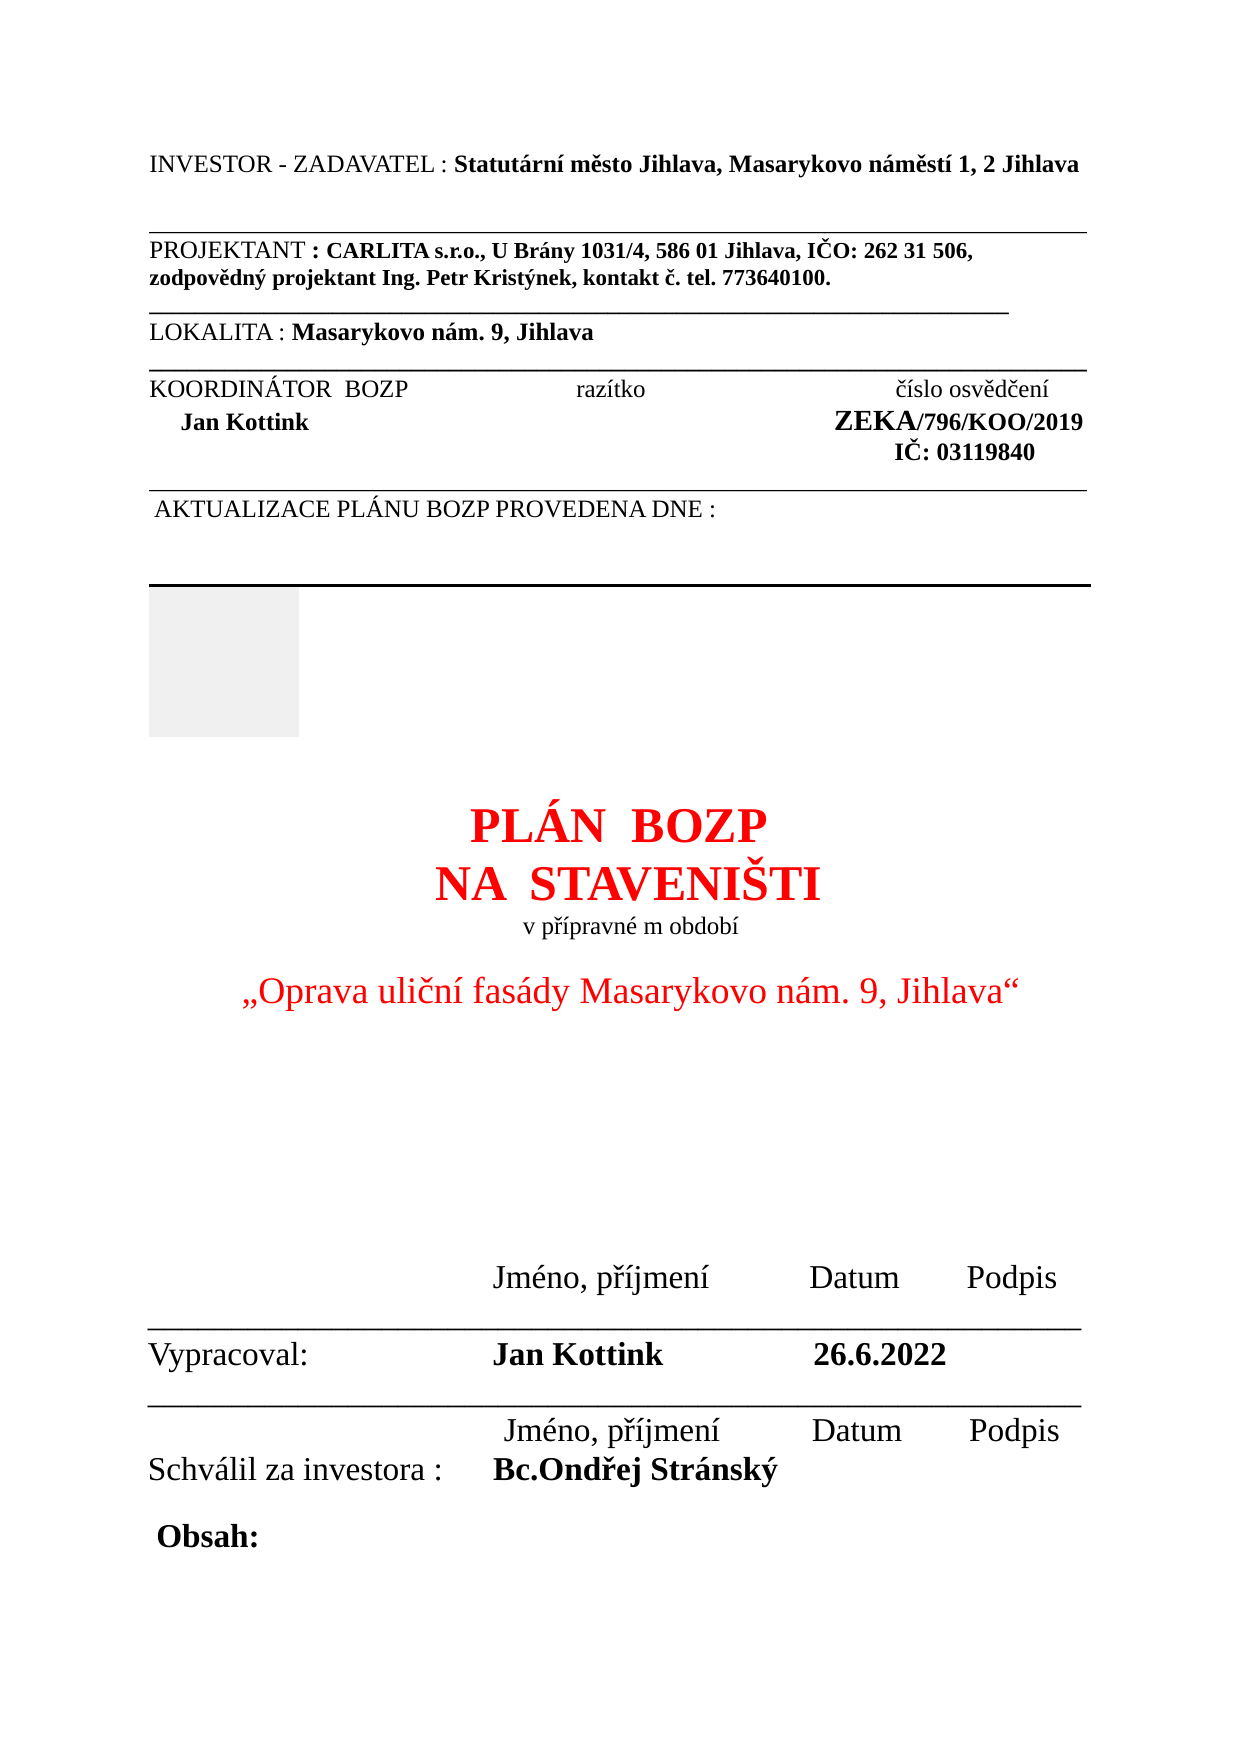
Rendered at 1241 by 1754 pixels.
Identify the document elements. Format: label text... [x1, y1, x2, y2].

text ________________________________________________________ [148, 1296, 1093, 1334]
text Obsah: [148, 1516, 1093, 1554]
text PLÁN BOZP [148, 796, 1093, 854]
text NA STAVENIŠTI [148, 854, 1093, 911]
text Jméno, příjmení Datum Podpis [148, 1257, 1093, 1296]
text „Oprava uliční fasády Masarykovo nám. 9, Jihlava“ [148, 969, 1093, 1012]
table_header INVESTOR - ZADAVATEL : Statutární město Jihlava, Masarykovo náměstí 1, 2 Jihlava ___________________________________________________________________________ PROJEKTANT : CARLITA s.r.o., U Brány 1031/4, 586 01 Jihlava, IČO: 262 31 506, zodpovědný projektant Ing. Petr Kristýnek, kontakt č. tel. 773640100. ___________________________________________________________________________ LOKALITA : Masarykovo nám. 9, Jihlava ___________________________________________________________________________ KOORDINÁTOR BOZP razítko číslo osvědčení Jan Kottink ZEKA/796/KOO/2019 IČ: 03119840 ___________________________________________________________________________ AKTUALIZACE PLÁNU BOZP PROVEDENA DNE : [148, 148, 1093, 767]
text ________________________________________________________ Jméno, příjmení Datum Podpis Schválil za investora : Bc.Ondřej Stránský [148, 1372, 1093, 1487]
text v přípravné m období [148, 911, 1093, 940]
text Vypracoval: Jan Kottink 26.6.2022 [148, 1334, 1093, 1372]
